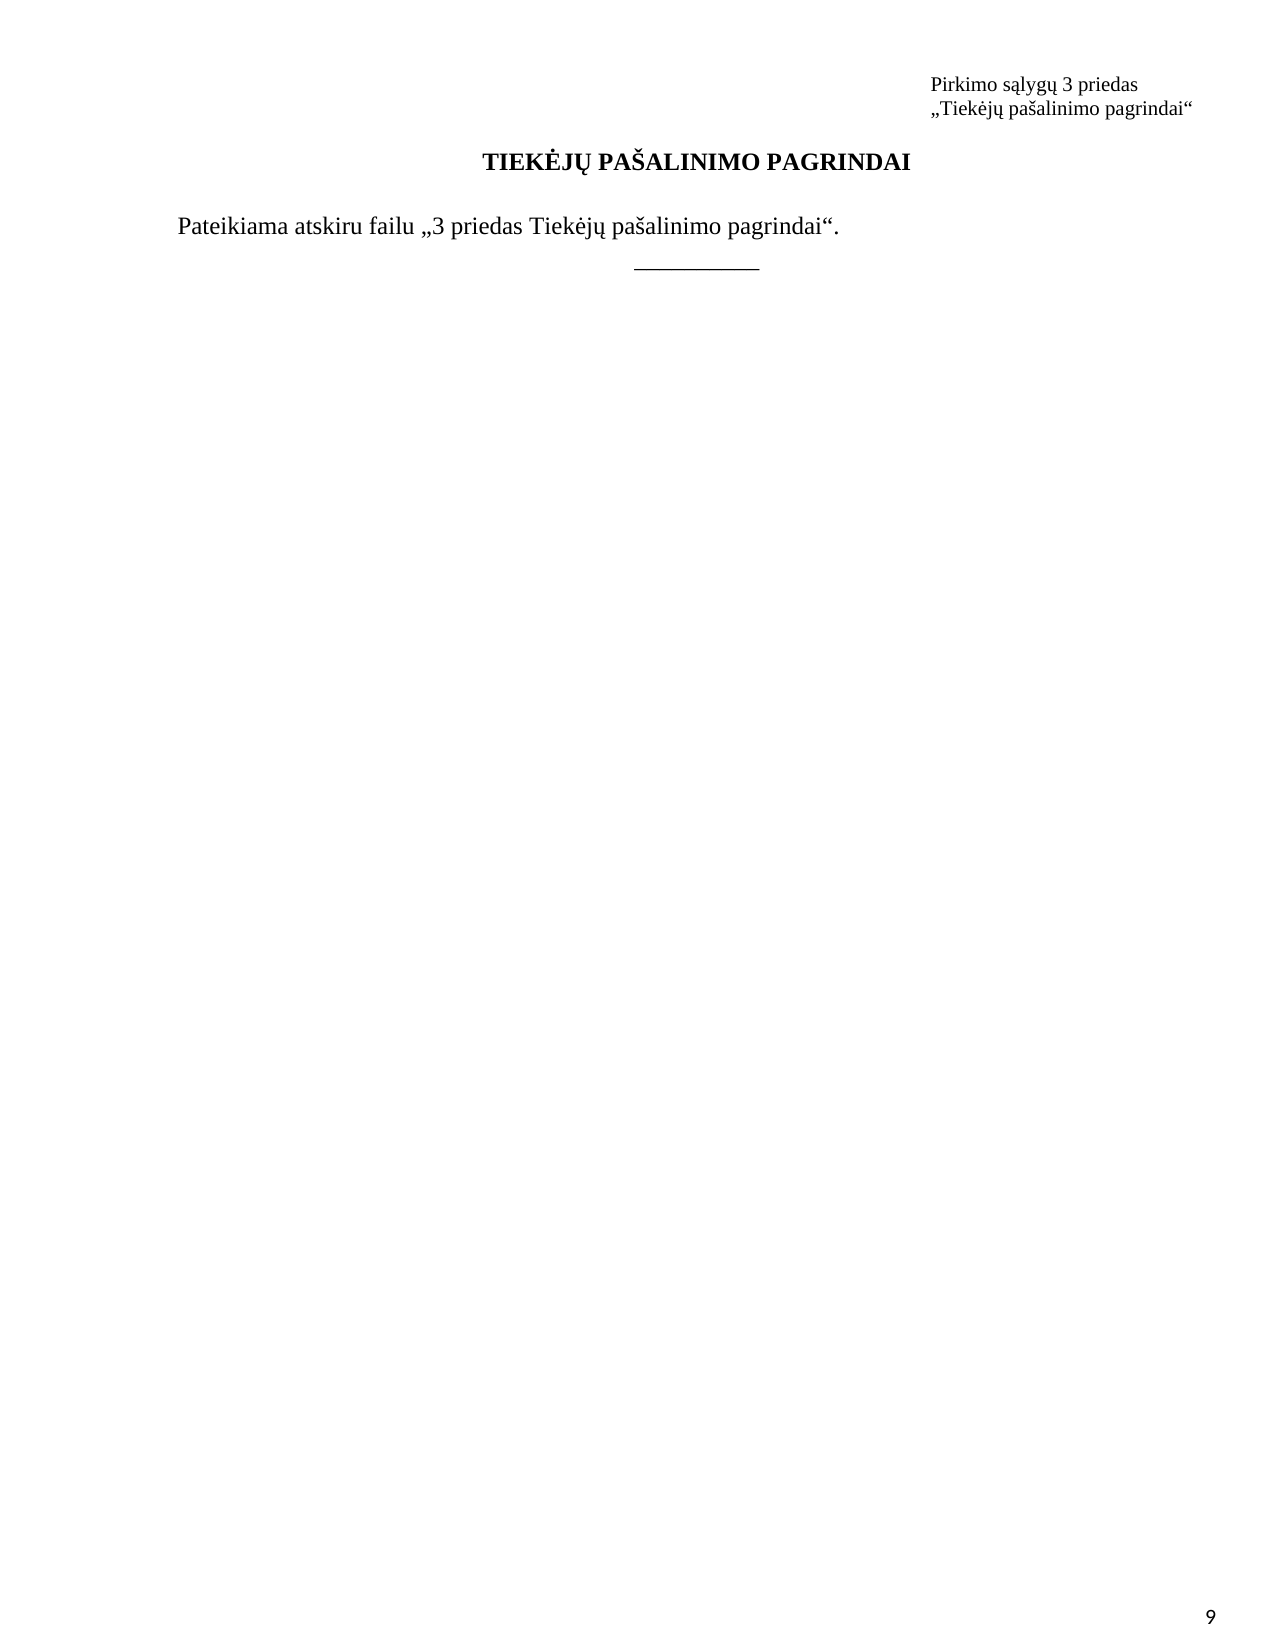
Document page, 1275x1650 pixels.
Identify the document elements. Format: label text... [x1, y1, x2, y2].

subtitle Pirkimo sąlygų 3 priedas „Tiekėjų pašalinimo pagrindai“ [930, 72, 1216, 120]
text __________ [177, 244, 1216, 273]
subtitle TIEKĖJŲ PAŠALINIMO PAGRINDAI [177, 147, 1216, 176]
text Pateikiama atskiru failu „3 priedas Tiekėjų pašalinimo pagrindai“. [177, 211, 1216, 240]
